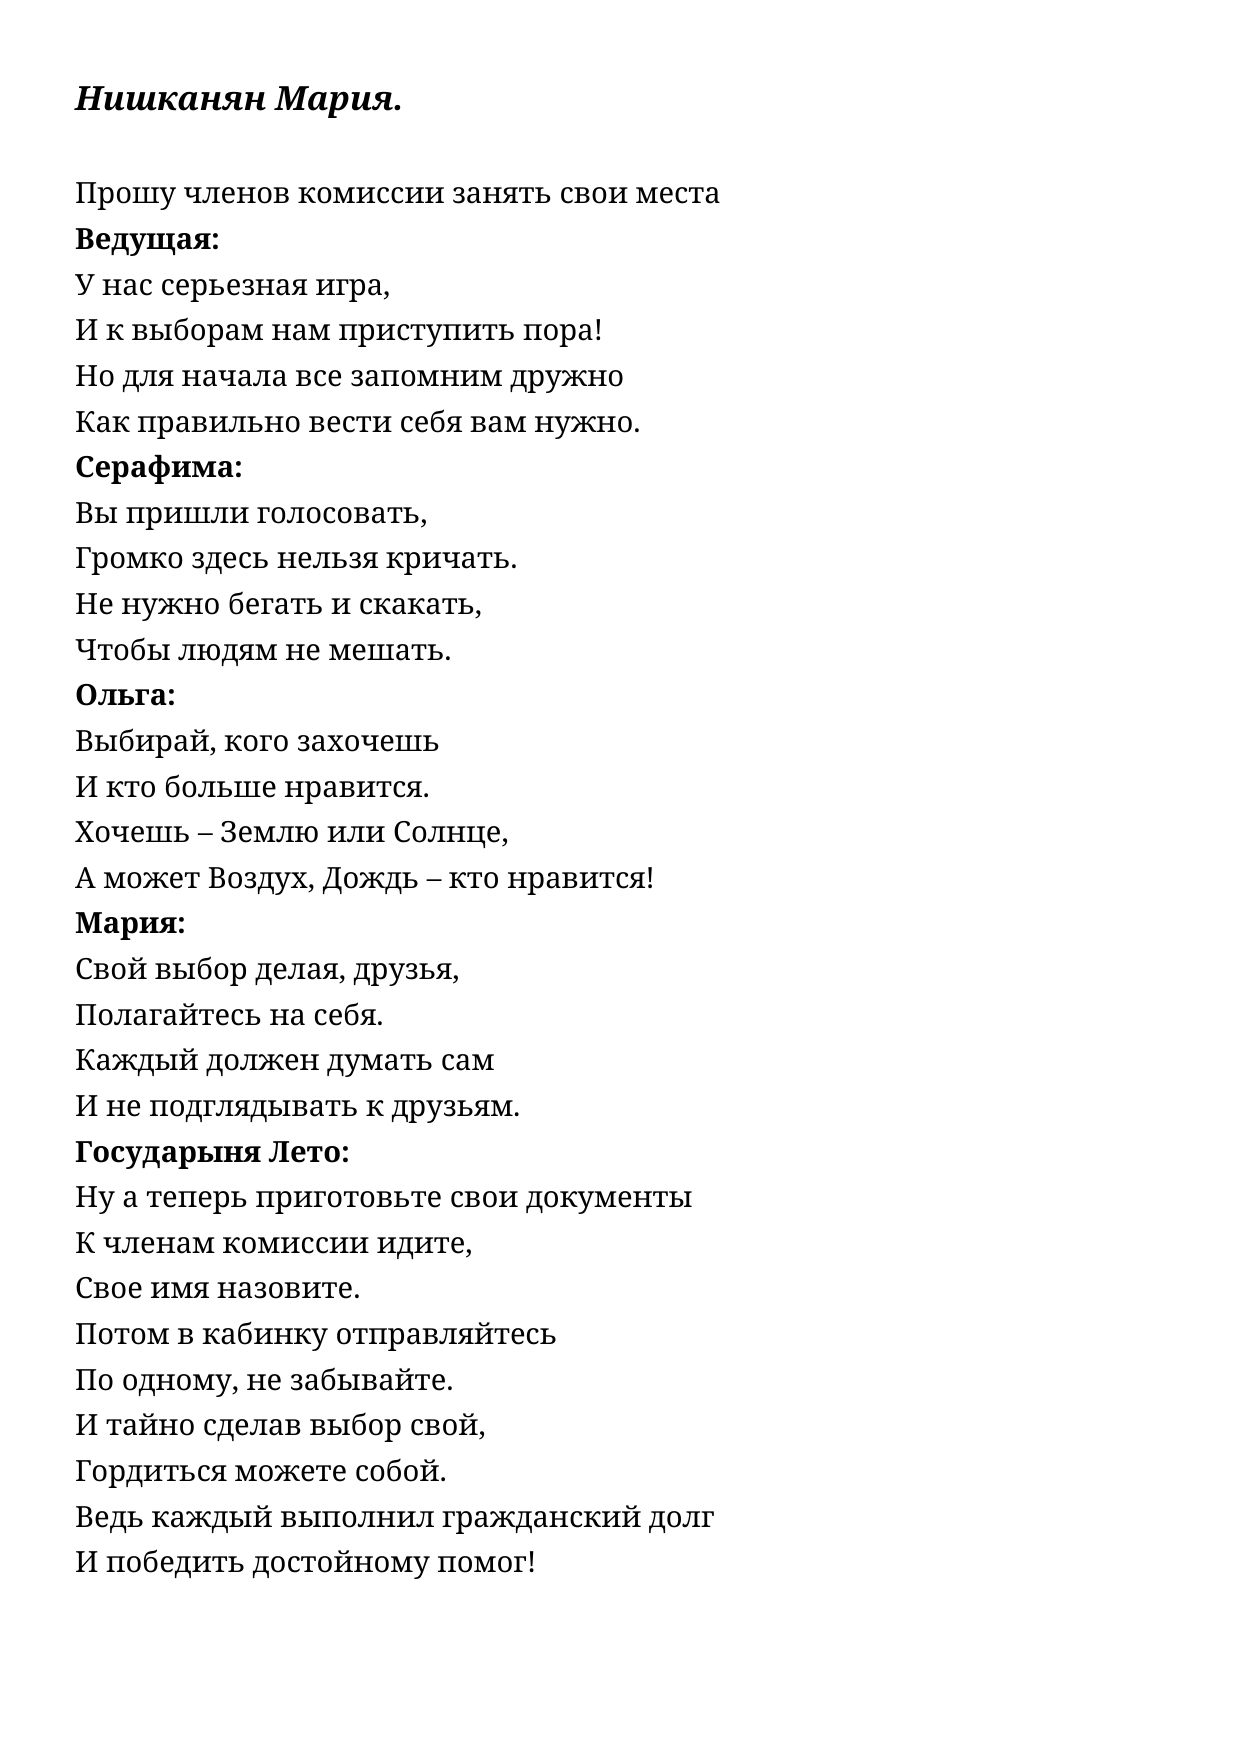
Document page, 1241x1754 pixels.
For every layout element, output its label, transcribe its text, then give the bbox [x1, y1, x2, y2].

text Свой выбор делая, друзья, [75, 948, 1165, 988]
text Вы пришли голосовать, [75, 492, 1165, 532]
text Каждый должен думать сам [75, 1040, 1165, 1079]
text И победить достойному помог! [75, 1542, 1165, 1581]
text Ну а теперь приготовьте свои документы [75, 1177, 1165, 1216]
text Ведь каждый выполнил гражданский долг [75, 1496, 1165, 1536]
text И кто больше нравится. [75, 766, 1165, 806]
text Ведущая: [75, 218, 1165, 258]
text Гордиться можете собой. [75, 1450, 1165, 1490]
text Чтобы людям не мешать. [75, 629, 1165, 669]
text И к выборам нам приступить пора! [75, 310, 1165, 349]
text Потом в кабинку отправляйтесь [75, 1313, 1165, 1353]
text Громко здесь нельзя кричать. [75, 538, 1165, 577]
text Полагайтесь на себя. [75, 994, 1165, 1034]
text Как правильно вести себя вам нужно. [75, 401, 1165, 441]
text Хочешь – Землю или Солнце, [75, 812, 1165, 851]
text Ольга: [75, 675, 1165, 714]
text Нишканян Мария. [75, 75, 1165, 120]
text По одному, не забывайте. [75, 1359, 1165, 1399]
text Не нужно бегать и скакать, [75, 583, 1165, 623]
text Серафима: [75, 447, 1165, 486]
text У нас серьезная игра, [75, 264, 1165, 304]
text Мария: [75, 903, 1165, 942]
text А может Воздух, Дождь – кто нравится! [75, 857, 1165, 897]
text Свое имя назовите. [75, 1268, 1165, 1307]
text И не подглядывать к друзьям. [75, 1085, 1165, 1125]
text Государыня Лето: [75, 1131, 1165, 1171]
text Но для начала все запомним дружно [75, 355, 1165, 395]
text К членам комиссии идите, [75, 1222, 1165, 1262]
text Выбирай, кого захочешь [75, 720, 1165, 760]
text И тайно сделав выбор свой, [75, 1405, 1165, 1444]
text Прошу членов комиссии занять свои места [75, 173, 1165, 212]
